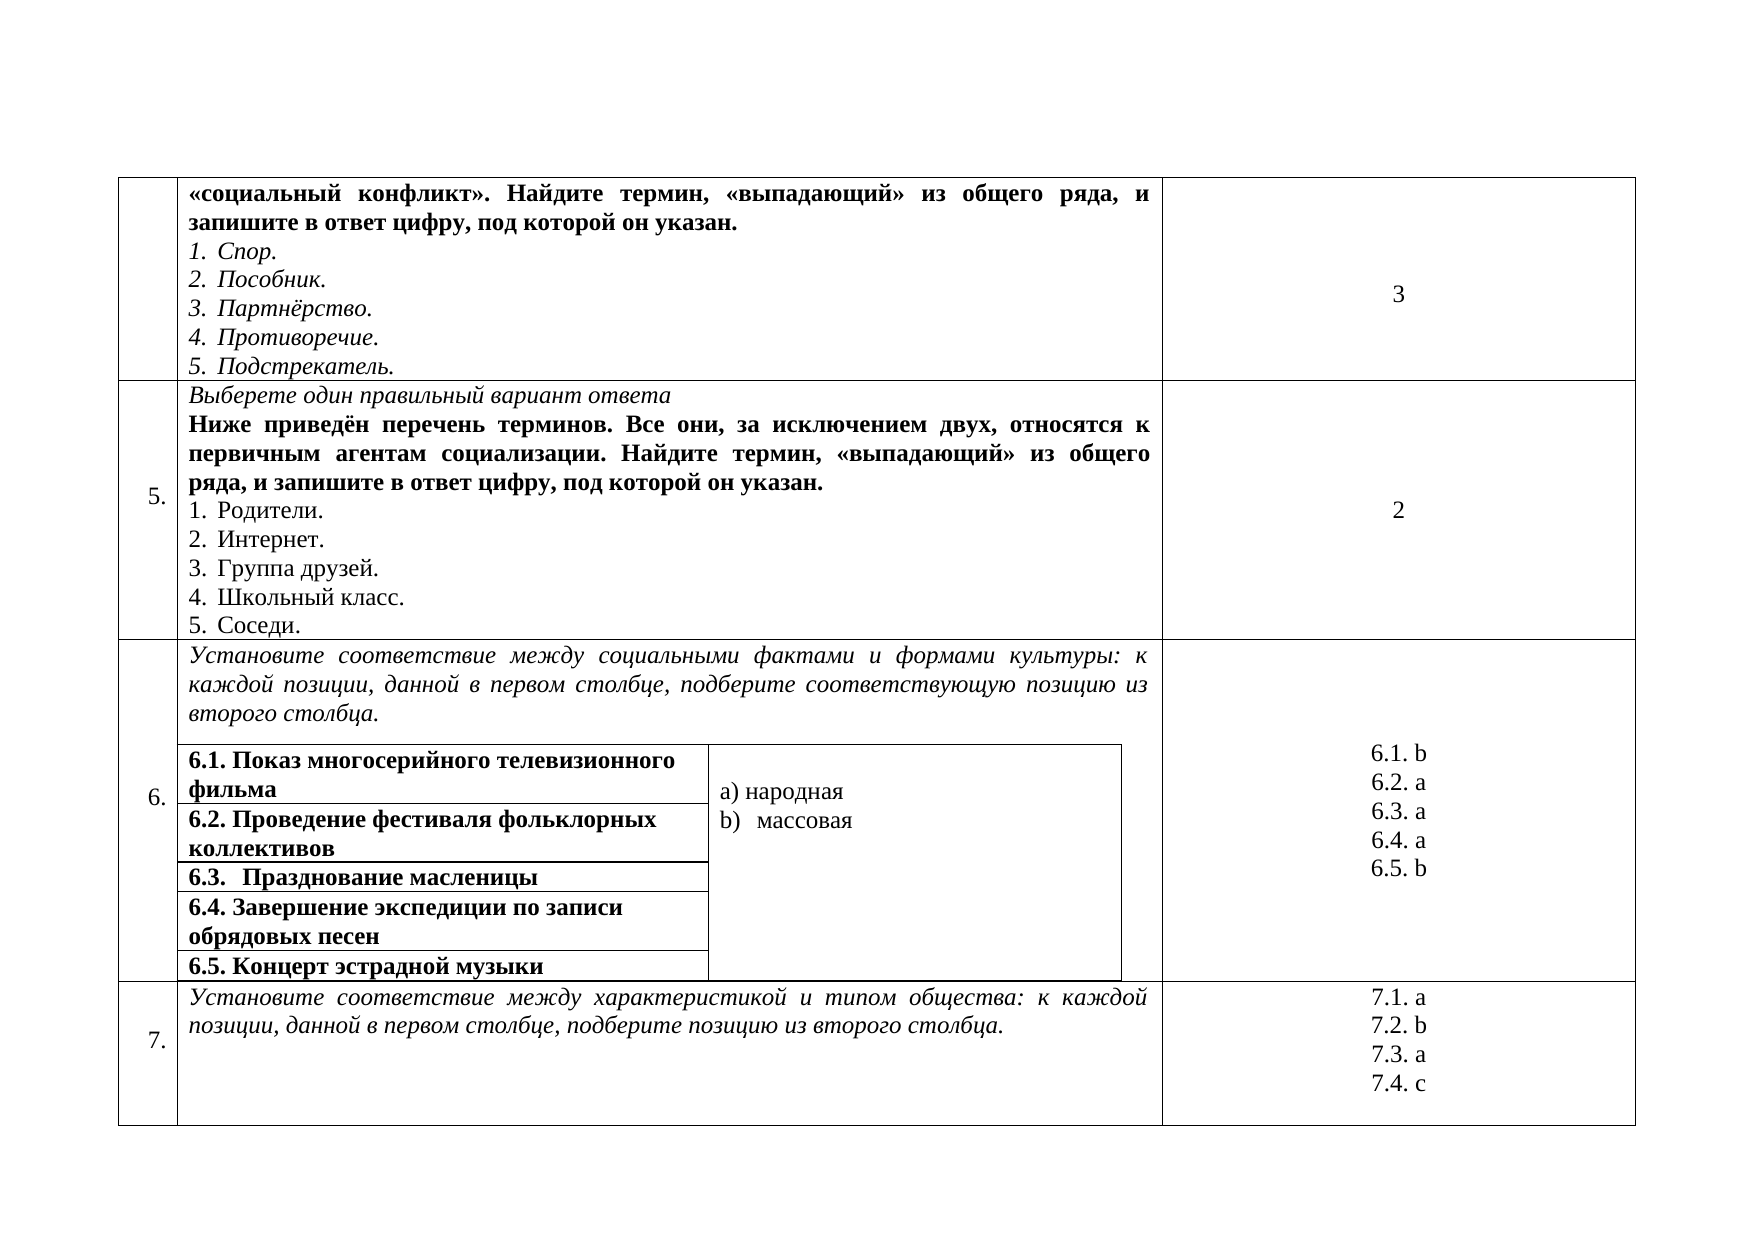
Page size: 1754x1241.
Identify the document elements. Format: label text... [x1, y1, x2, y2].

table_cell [178, 982, 1162, 1125]
table_cell Установите соответствие между социальными фактами и формами культуры: к каждой позиции, данной в первом столбце, подберите соответствующую позицию из второго столбца. [178, 640, 1162, 981]
table_cell [119, 381, 177, 639]
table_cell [1163, 982, 1635, 1125]
table_cell [119, 982, 177, 1125]
table_cell 6.1. b 6.2. a 6.3. a 6.4. a 6.5. b [1163, 640, 1635, 981]
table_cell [178, 178, 1162, 379]
table_cell 2 [1163, 381, 1635, 639]
table_cell [119, 178, 177, 379]
table_cell [119, 640, 177, 981]
table_cell Выберете один правильный вариант ответа Ниже приведён перечень терминов. Все они, за исключением двух, относятся к первичным агентам социализации. Найдите термин, «выпадающий» из общего ряда, и запишите в ответ цифру, под которой он указан. 1. Родители. 2. Интернет. 3. Группа друзей. 4. Школьный класс. 5. Соседи. [178, 381, 1162, 639]
table_cell 3 [1163, 178, 1635, 379]
